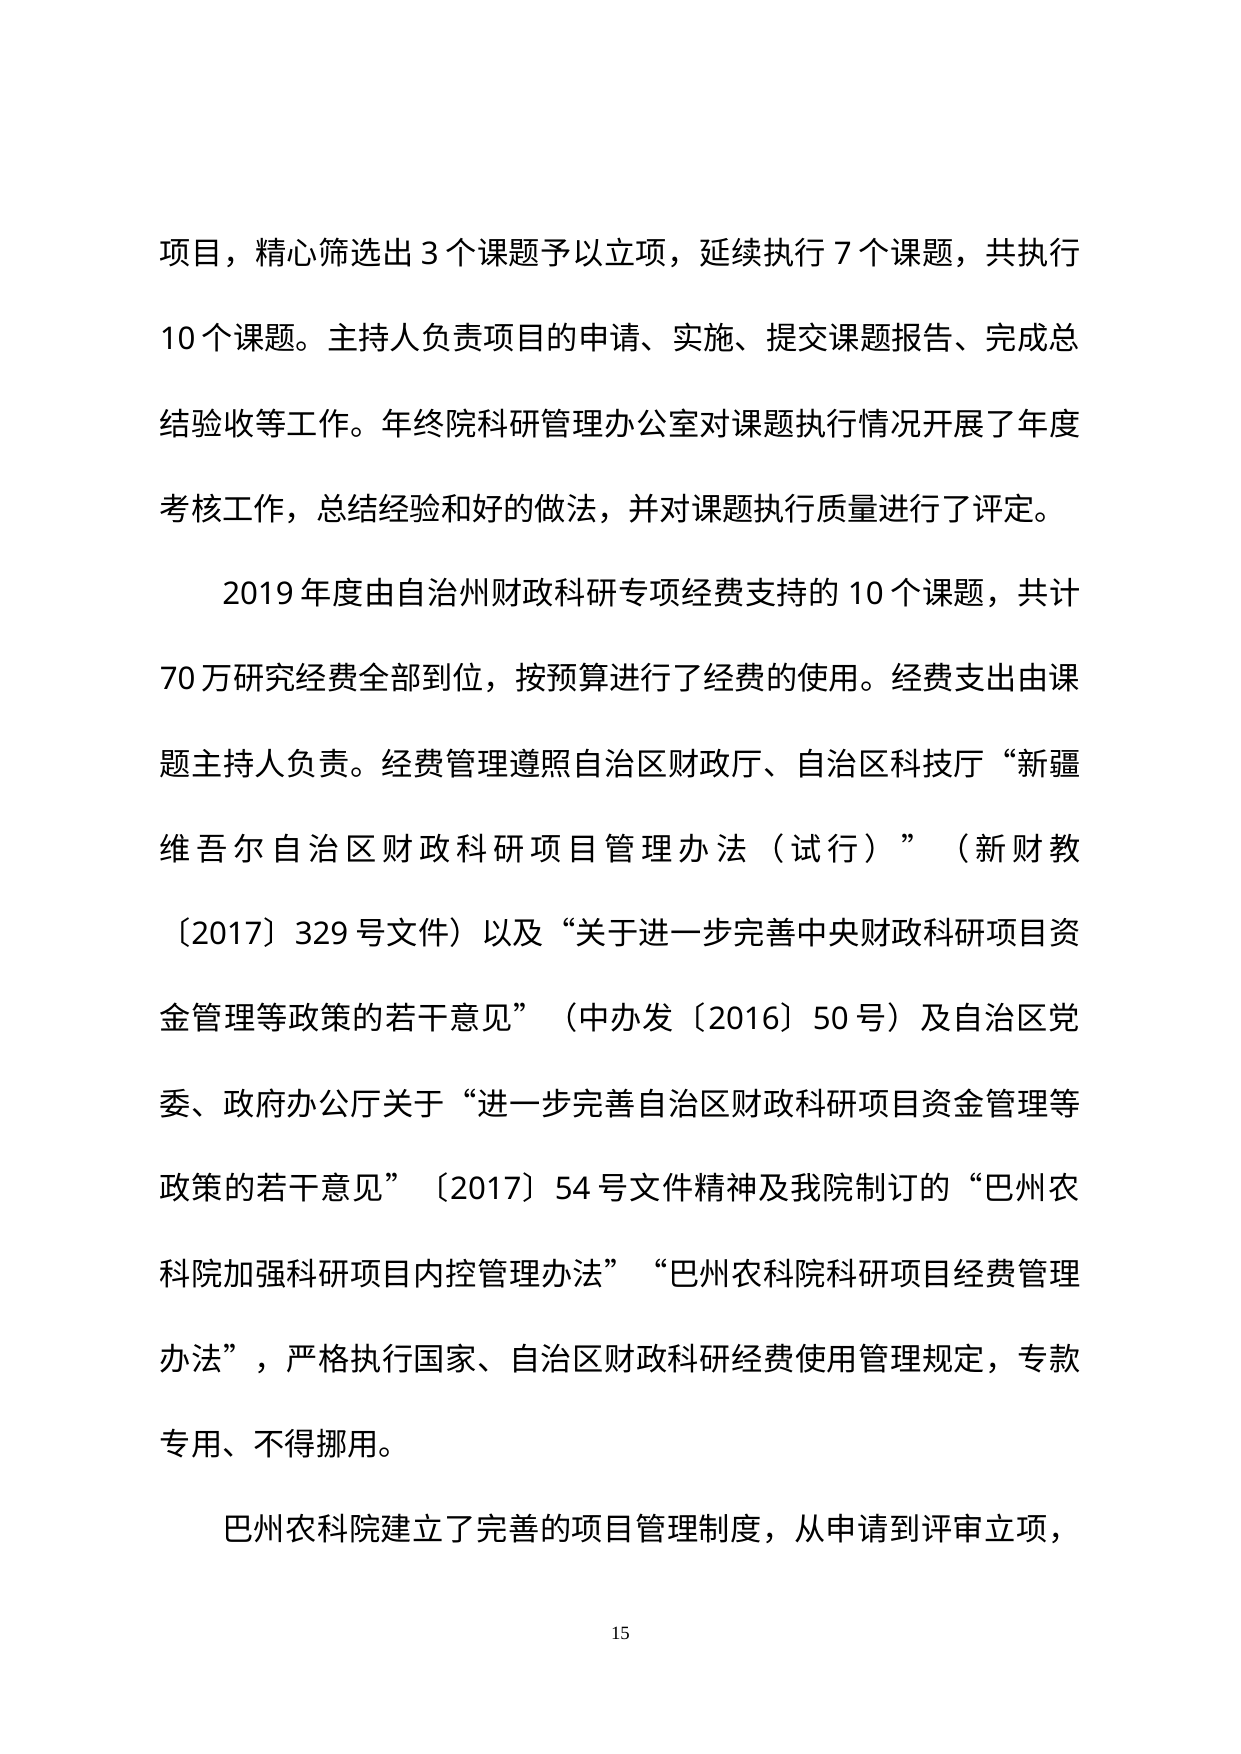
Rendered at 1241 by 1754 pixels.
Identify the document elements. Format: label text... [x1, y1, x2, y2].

text 2019年度由自治州财政科研专项经费支持的10个课题，共计70万研究经费全部到位，按预算进行了经费的使用。经费支出由课题主持人负责。经费管理遵照自治区财政厅、自治区科技厅“新疆维吾尔自治区财政科研项目管理办法（试行）”（新财教〔2017〕329号文件）以及“关于进一步完善中央财政科研项目资金管理等政策的若干意见”（中办发〔2016〕50号）及自治区党委、政府办公厅关于“进一步完善自治区财政科研项目资金管理等政策的若干意见”〔2017〕54号文件精神及我院制订的“巴州农科院加强科研项目内控管理办法”“巴州农科院科研项目经费管理办法”，严格执行国家、自治区财政科研经费使用管理规定，专款专用、不得挪用。 [159, 549, 1081, 1484]
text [159, 209, 1081, 549]
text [159, 1484, 1081, 1569]
